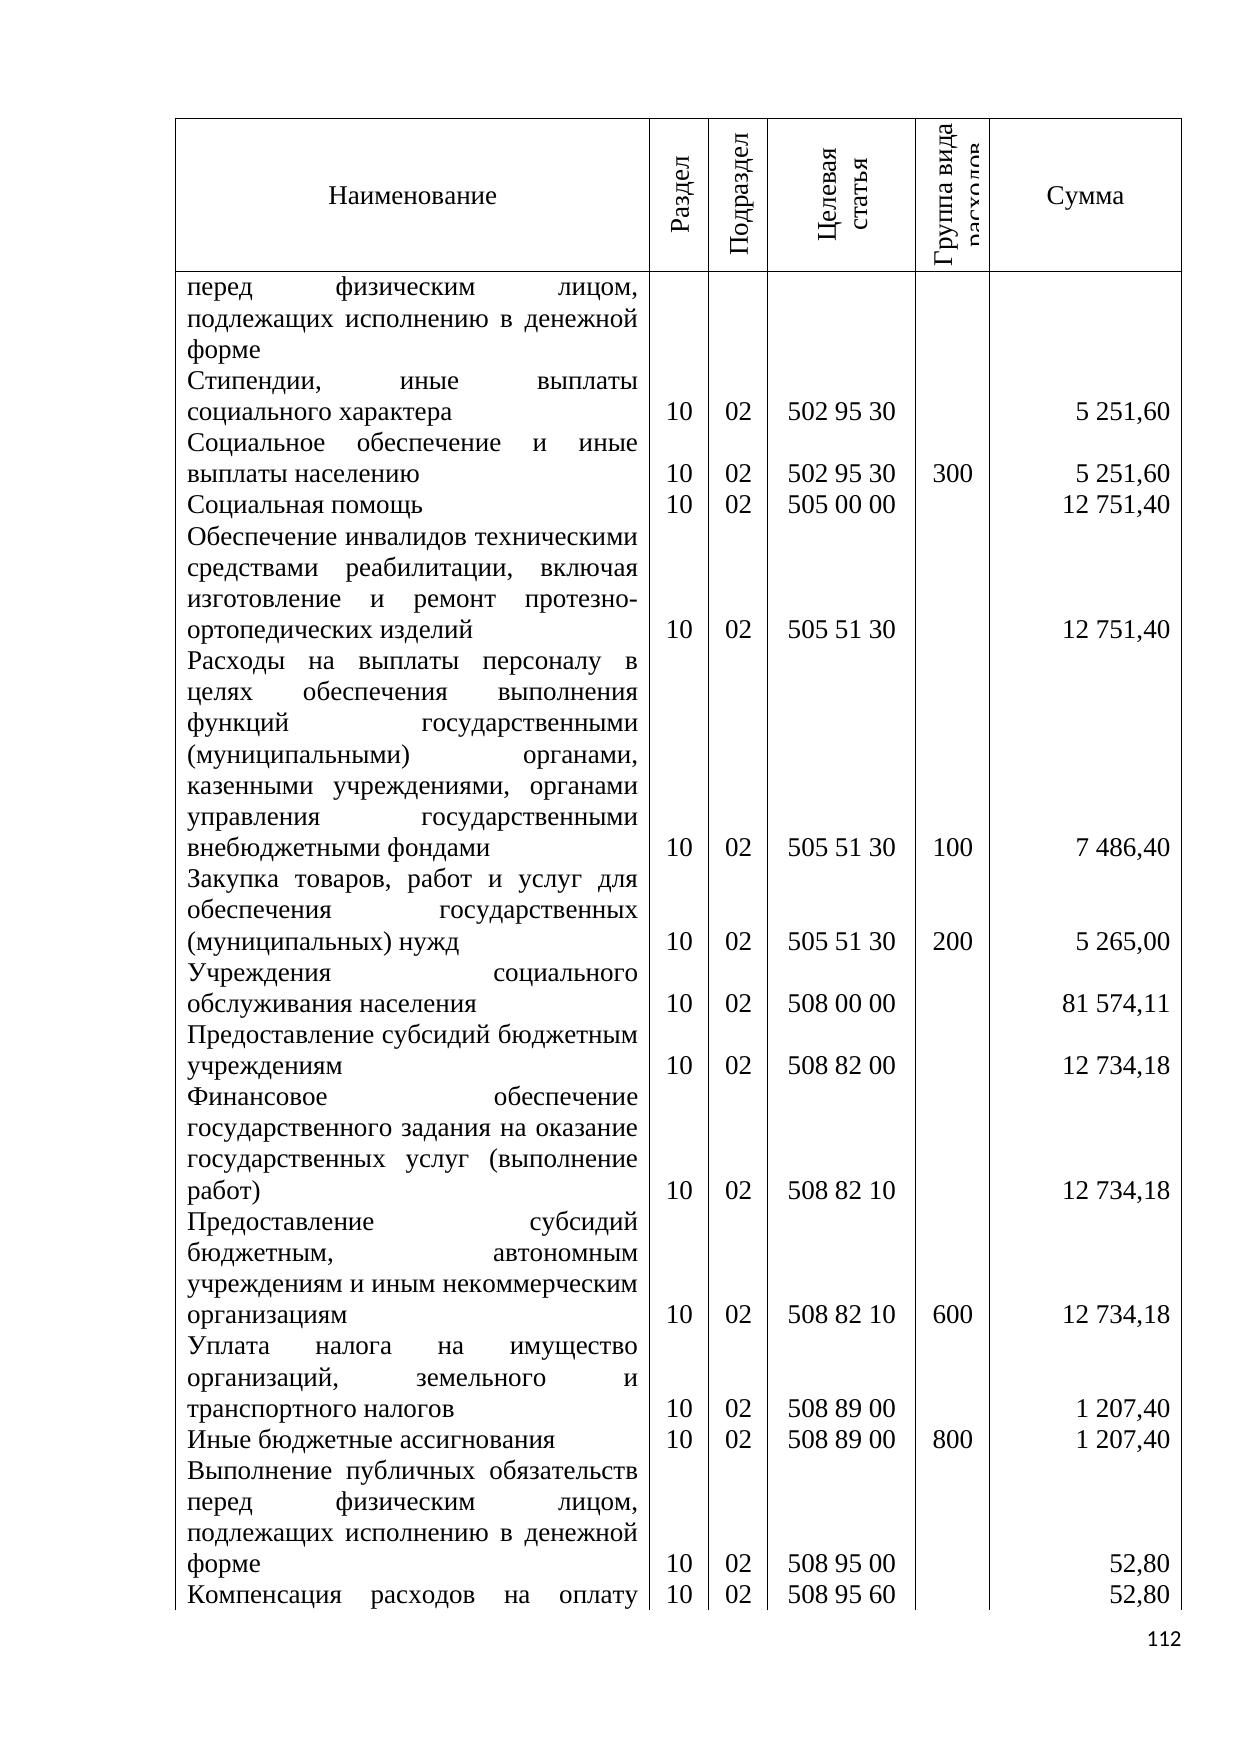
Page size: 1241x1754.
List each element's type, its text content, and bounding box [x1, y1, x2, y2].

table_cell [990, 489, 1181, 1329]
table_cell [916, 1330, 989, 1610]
table_header Раздел [650, 119, 708, 271]
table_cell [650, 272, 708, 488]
table_header Целевая статья [768, 119, 915, 271]
table_header Наименование [176, 119, 649, 271]
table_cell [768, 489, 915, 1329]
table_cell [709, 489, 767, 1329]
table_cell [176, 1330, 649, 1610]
table_header Группа вида расходов [916, 119, 989, 271]
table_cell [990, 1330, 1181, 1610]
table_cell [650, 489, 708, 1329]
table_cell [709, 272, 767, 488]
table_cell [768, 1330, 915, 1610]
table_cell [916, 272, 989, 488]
table_header Подраздел [709, 119, 767, 271]
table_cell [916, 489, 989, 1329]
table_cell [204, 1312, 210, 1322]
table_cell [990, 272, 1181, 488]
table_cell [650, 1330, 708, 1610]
table_header Сумма [990, 119, 1181, 271]
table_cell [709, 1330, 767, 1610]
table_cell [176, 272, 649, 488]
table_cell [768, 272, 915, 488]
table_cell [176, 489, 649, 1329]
